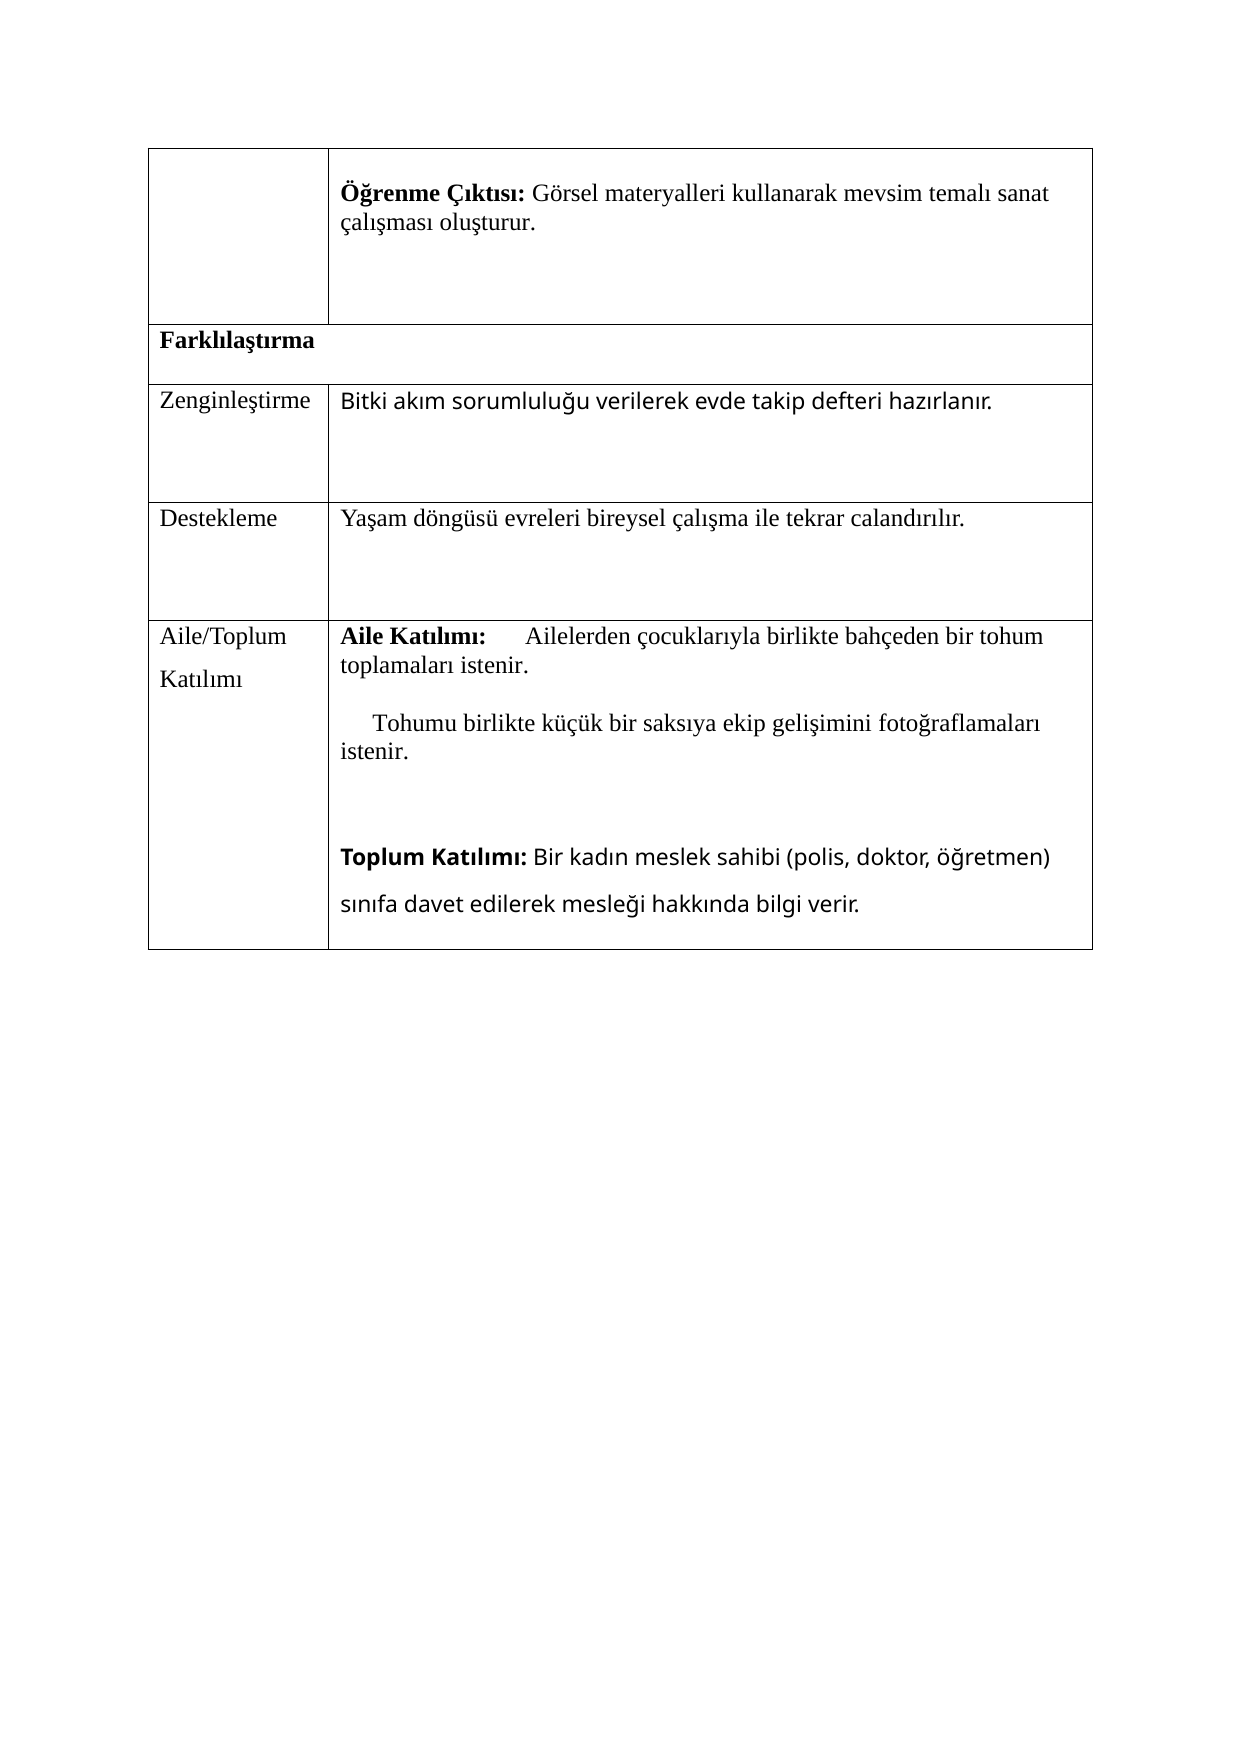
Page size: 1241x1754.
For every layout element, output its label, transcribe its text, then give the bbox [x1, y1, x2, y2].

table_cell Aile/Toplum Katılımı [149, 621, 328, 949]
table_cell Aile Katılımı:  Ailelerden çocuklarıyla birlikte bahçeden bir tohum toplamaları istenir.  Tohumu birlikte küçük bir saksıya ekip gelişimini fotoğraflamaları istenir. Toplum Katılımı: Bir kadın meslek sahibi (polis, doktor, öğretmen) sınıfa davet edilerek mesleği hakkında bilgi verir. [329, 621, 1092, 949]
table_cell Destekleme [149, 503, 328, 620]
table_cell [329, 149, 1092, 324]
table_cell Zenginleştirme [149, 385, 328, 502]
table_cell Farklılaştırma [149, 325, 1092, 384]
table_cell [149, 149, 328, 324]
table_cell Bitki akım sorumluluğu verilerek evde takip defteri hazırlanır. [329, 385, 1092, 502]
table_cell Yaşam döngüsü evreleri bireysel çalışma ile tekrar calandırılır. [329, 503, 1092, 620]
